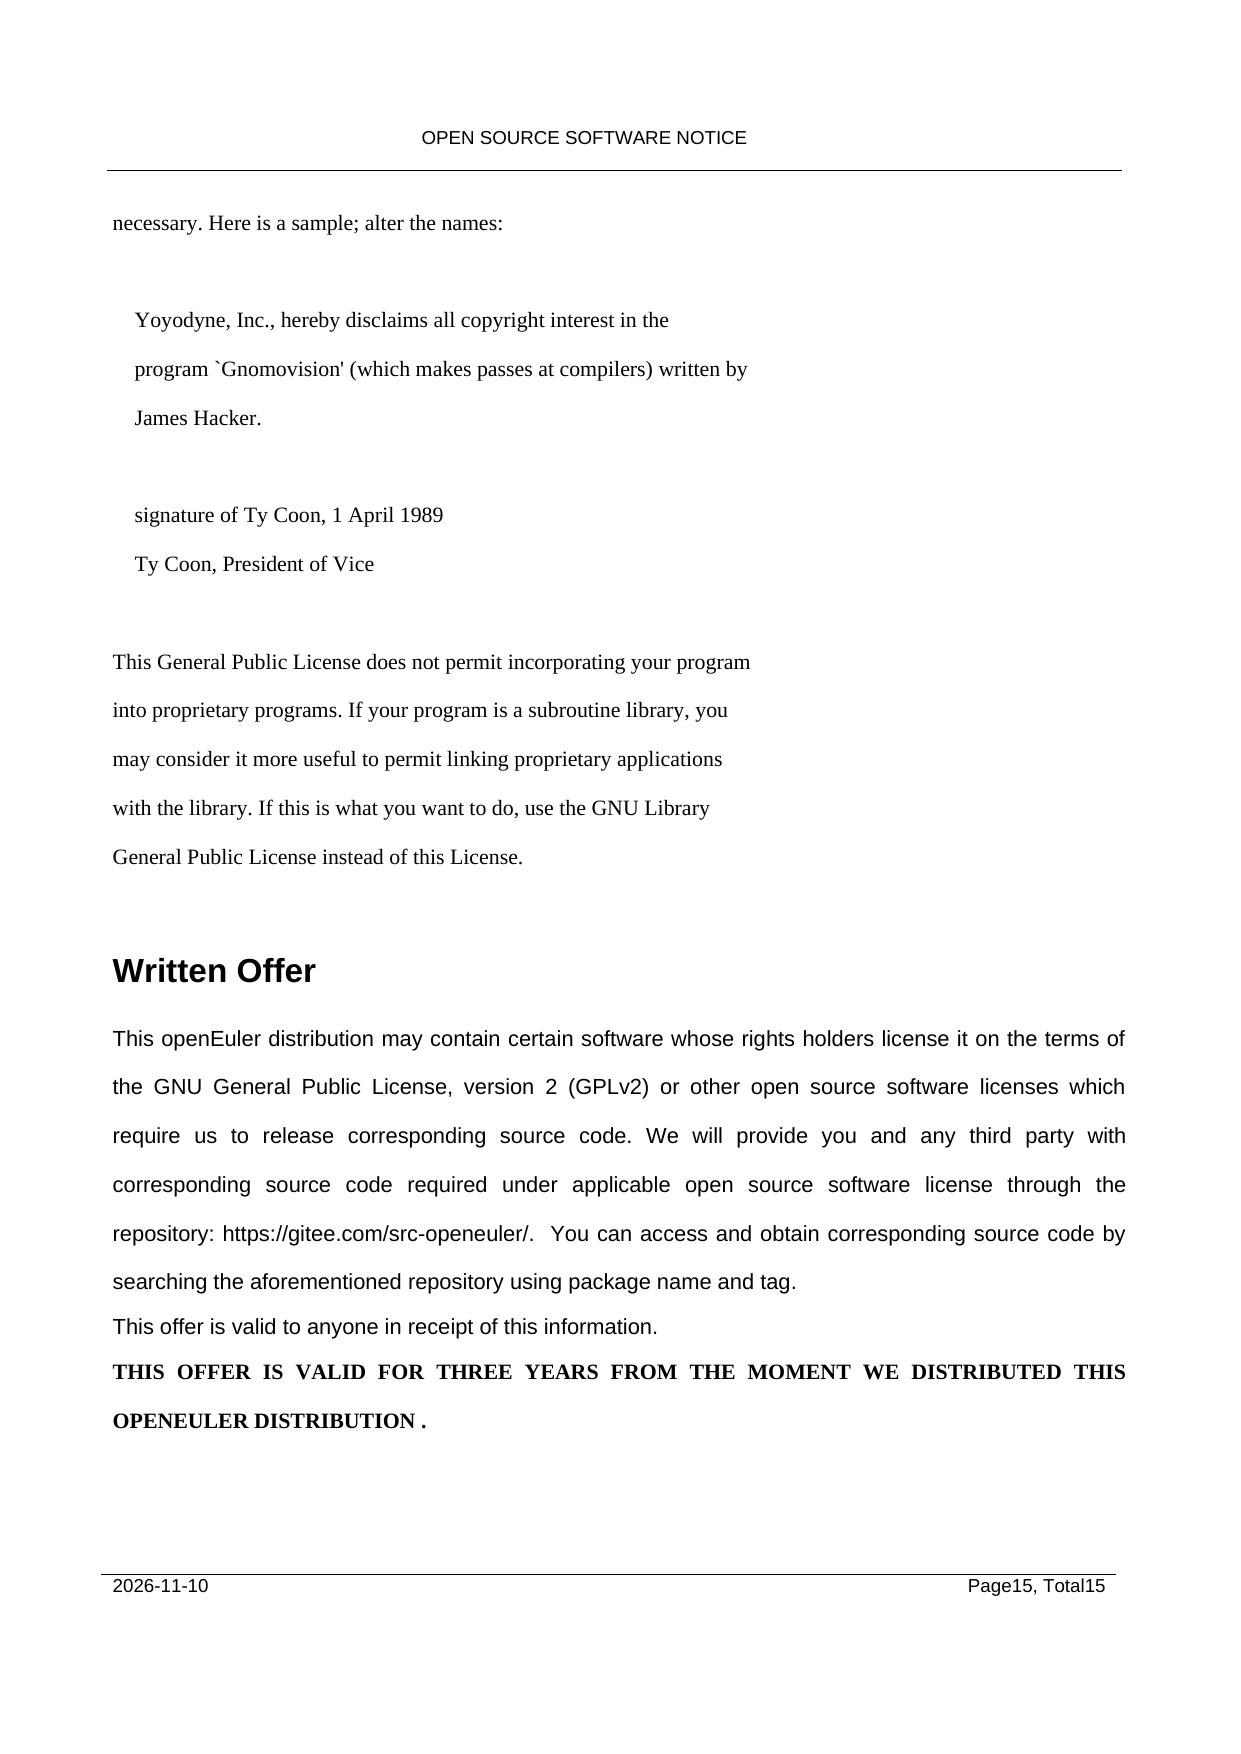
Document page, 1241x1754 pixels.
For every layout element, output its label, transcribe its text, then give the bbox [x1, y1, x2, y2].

text This offer is valid to anyone in receipt of this information. [112, 1311, 1128, 1343]
text THIS OFFER IS VALID FOR THREE YEARS FROM THE MOMENT WE DISTRIBUTED THIS OPENEULER DISTRIBUTION . [112, 1356, 1128, 1437]
text Written Offer [112, 938, 1128, 1003]
text This openEuler distribution may contain certain software whose rights holders license it on the terms of the GNU General Public License, version 2 (GPLv2) or other open source software licenses which require us to release corresponding source code. We will provide you and any third party with corresponding source code required under applicable open source software license through the repository: https://gitee.com/src-openeuler/. You can access and obtain corresponding source code by searching the aforementioned repository using package name and tag. [112, 1022, 1128, 1298]
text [112, 206, 1128, 921]
